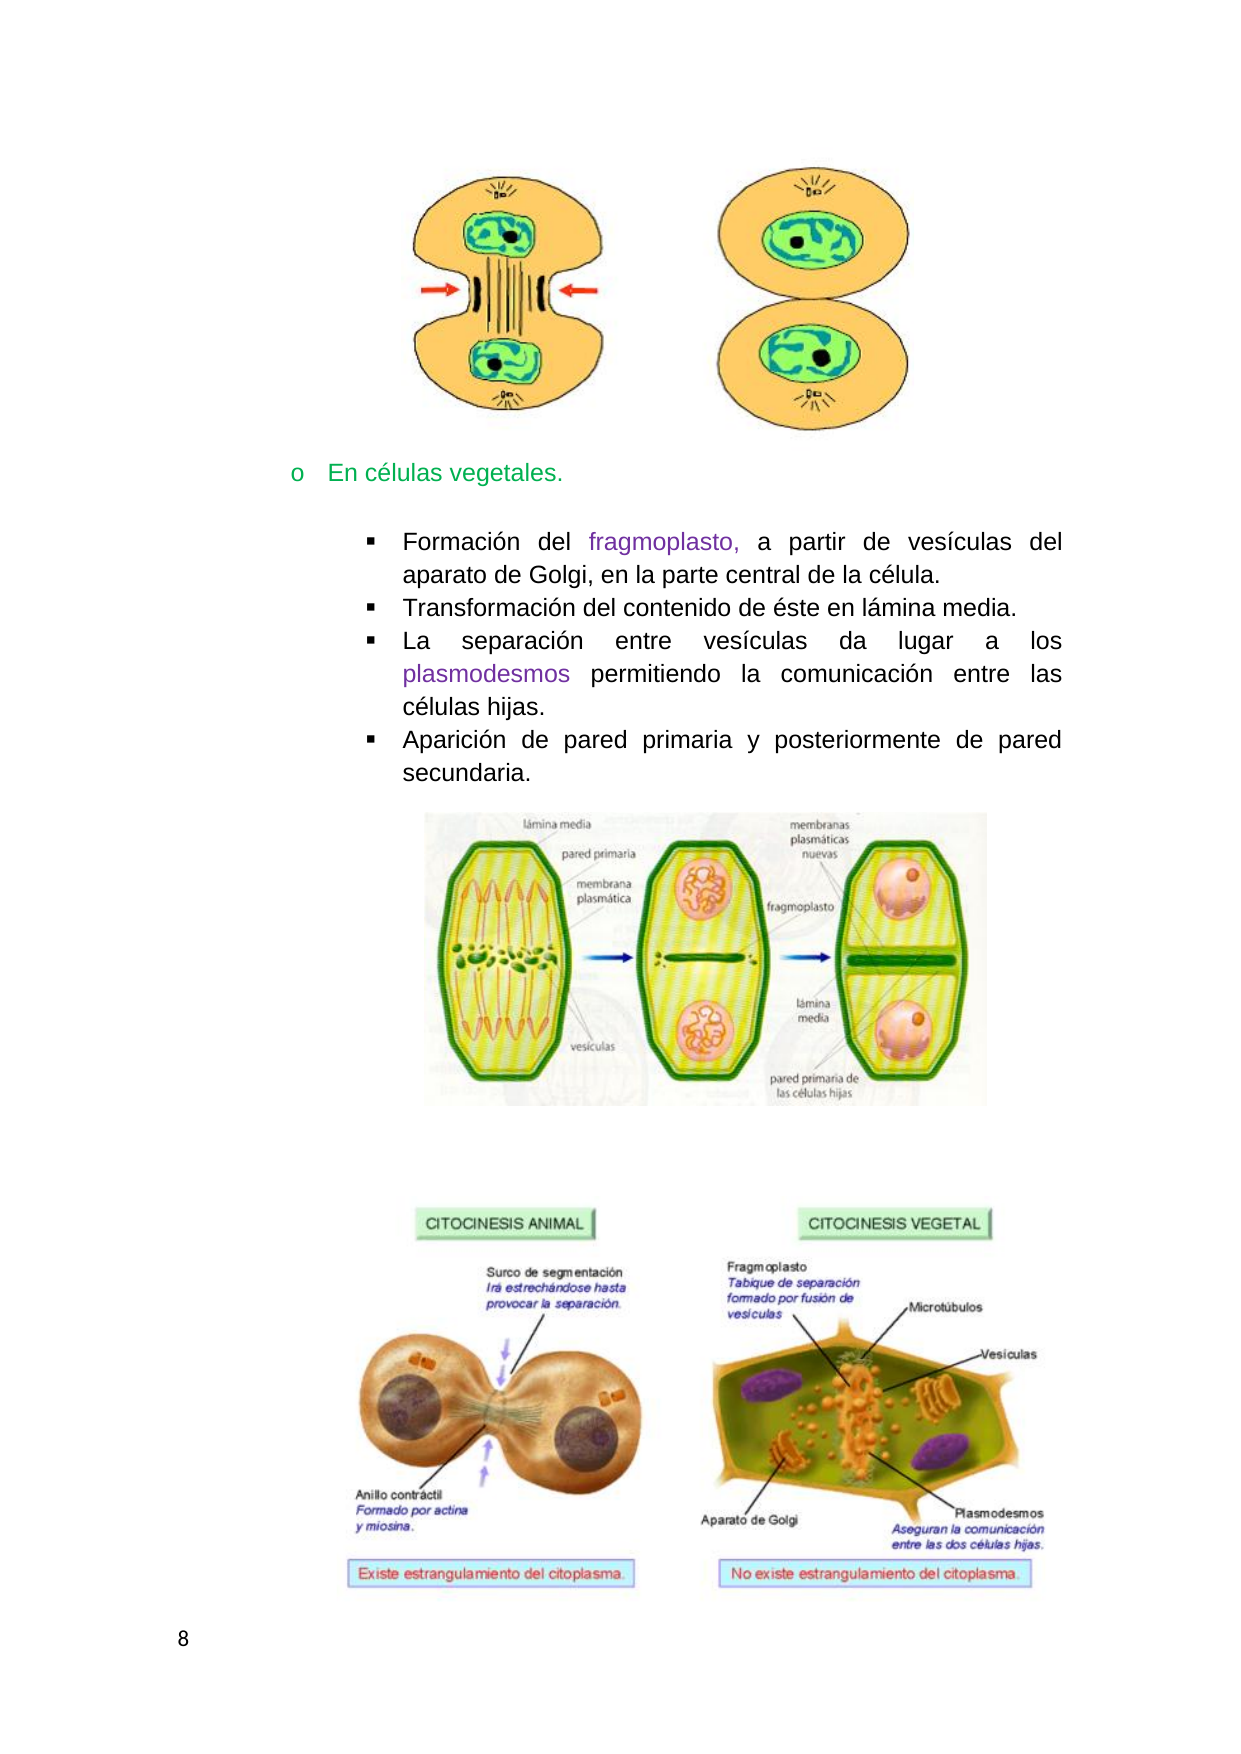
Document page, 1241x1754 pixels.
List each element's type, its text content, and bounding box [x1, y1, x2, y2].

list Transformación del contenido de éste en lámina media. [365, 593, 1063, 622]
list Formación del fragmoplasto, a partir de vesículas del aparato de Golgi, en la parte central de la célula. [365, 527, 1063, 589]
list En células vegetales. [290, 458, 1063, 489]
picture [401, 147, 915, 455]
picture [424, 812, 987, 1106]
picture [336, 1196, 1054, 1602]
list La separación entre vesículas da lugar a los plasmodesmos permitiendo la comunicación entre las células hijas. [365, 626, 1063, 721]
list Aparición de pared primaria y posteriormente de pared secundaria. [365, 725, 1063, 787]
